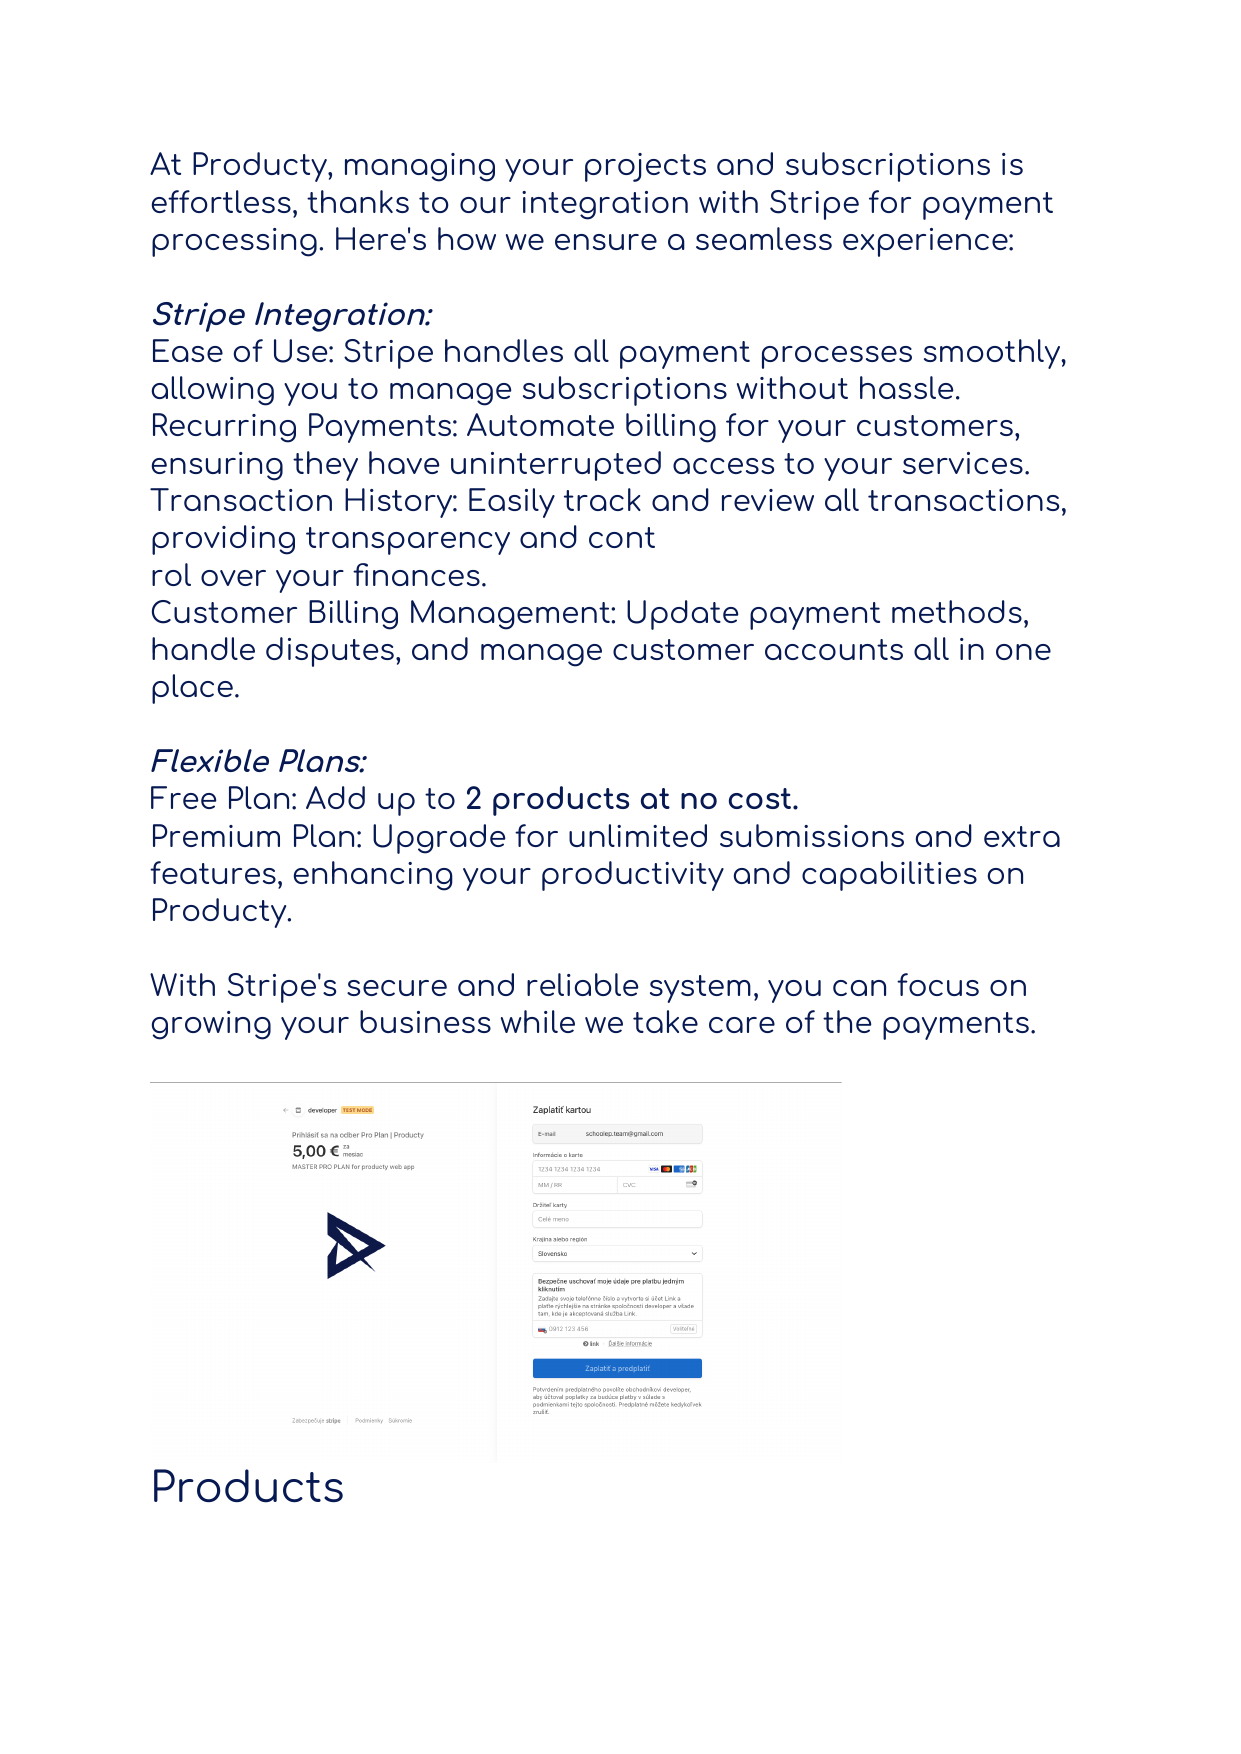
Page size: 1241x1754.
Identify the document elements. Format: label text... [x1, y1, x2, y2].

text Free Plan: Add up to 2 products at no cost. [150, 784, 1090, 816]
text Flexible Plans: [150, 747, 1090, 779]
text Premium Plan: Upgrade for unlimited submissions and extra features, enhancing your productivity and capabilities on Producty. [150, 821, 1090, 928]
picture [150, 1082, 842, 1463]
text Ease of Use: Stripe handles all payment processes smoothly, allowing you to manage subscriptions without hassle. [150, 336, 1090, 406]
text Customer Billing Management: Update payment methods, handle disputes, and manage customer accounts all in one place. [150, 597, 1090, 704]
text rol over your finances. [150, 560, 1090, 593]
text Transaction History: Easily track and review all transactions, providing transparency and cont [150, 486, 1090, 555]
text Recurring Payments: Automate billing for your customers, ensuring they have uninterrupted access to your services. [150, 411, 1090, 481]
text Stripe Integration: [150, 299, 1090, 332]
text With Stripe's secure and reliable system, you can focus on growing your business while we take care of the payments. [150, 970, 1090, 1040]
subtitle Products [150, 1466, 1090, 1513]
text At Producty, managing your projects and subscriptions is effortless, thanks to our integration with Stripe for payment processing. Here's how we ensure a seamless experience: [150, 150, 1090, 257]
